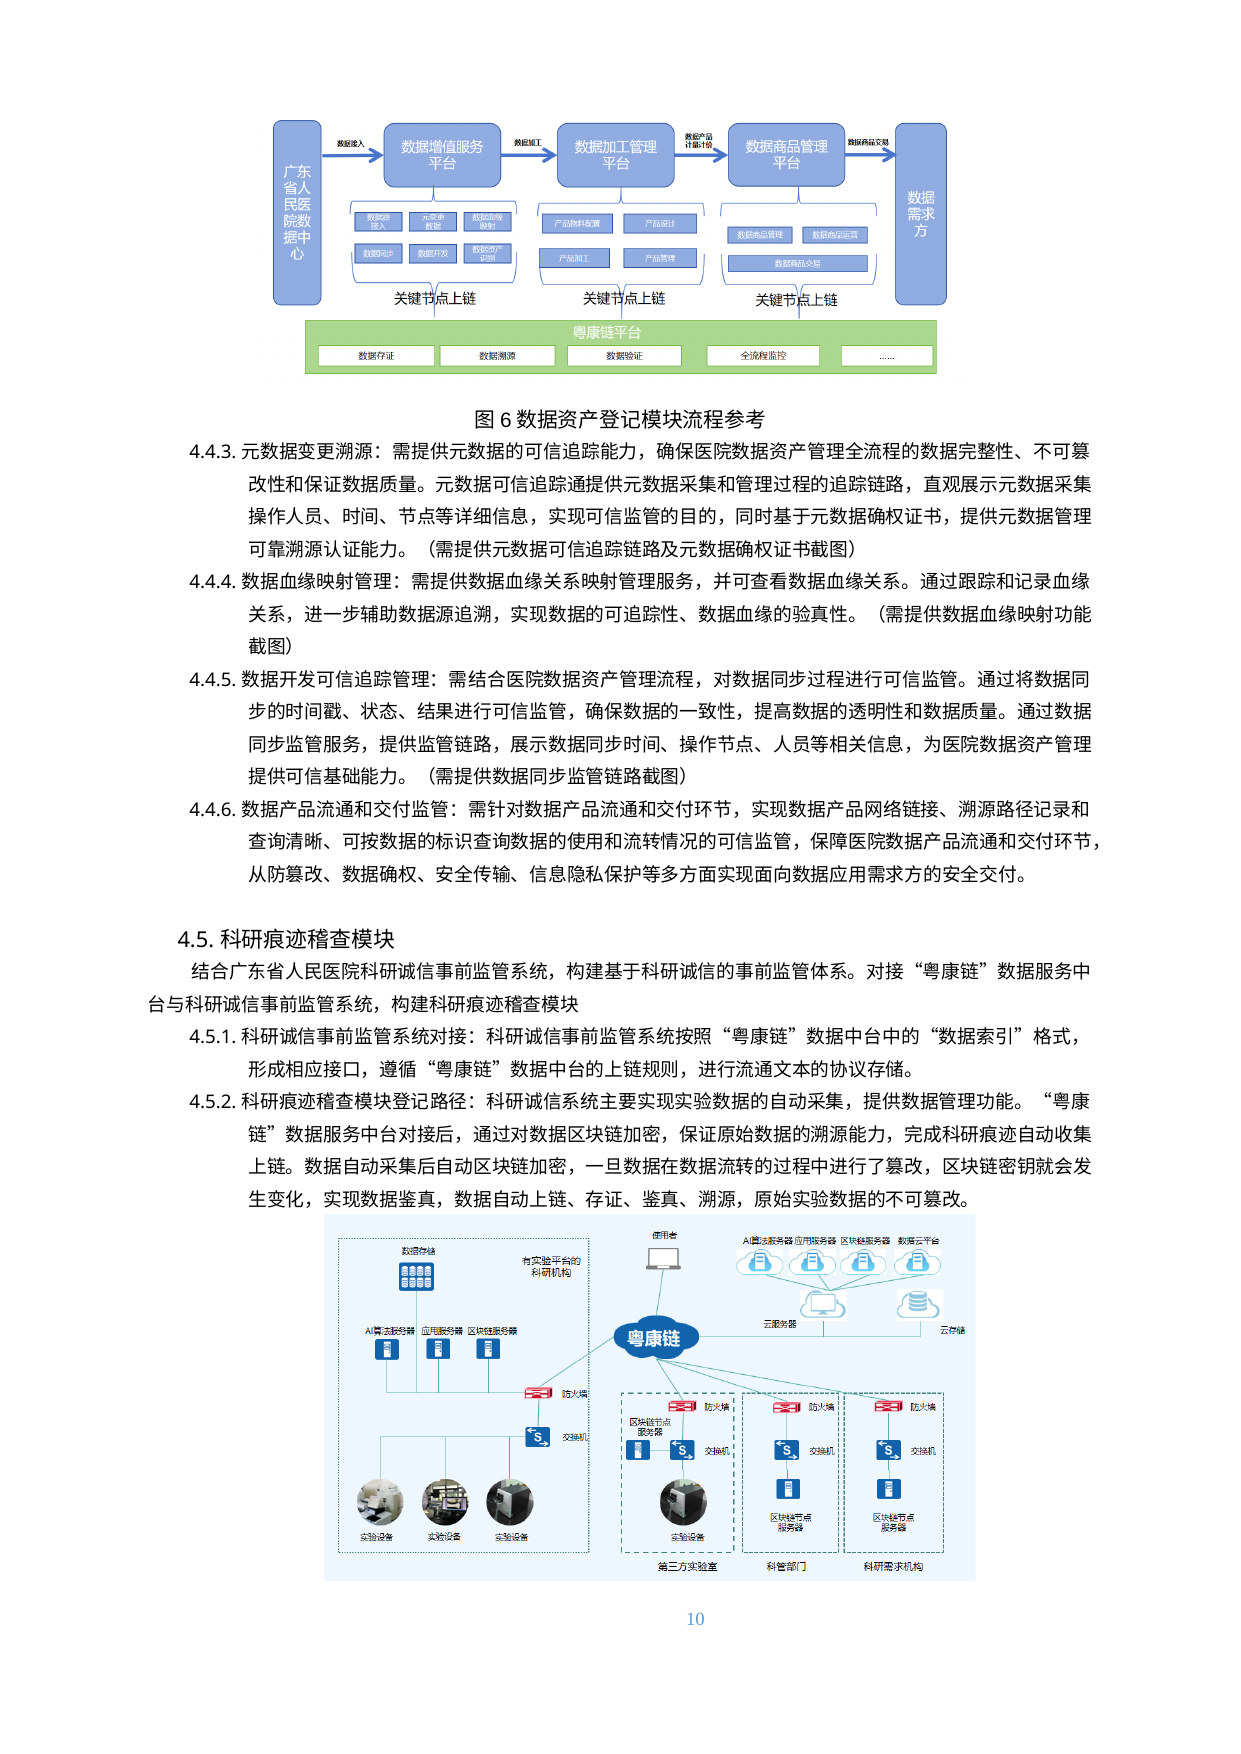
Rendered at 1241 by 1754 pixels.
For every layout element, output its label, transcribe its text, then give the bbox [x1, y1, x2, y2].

text 科研痕迹稽查模块 [148, 922, 1092, 954]
text 数据开发可信追踪管理：需结合医院数据资产管理流程，对数据同步过程进行可信监管。通过将数据同步的时间戳、状态、结果进行可信监管，确保数据的一致性，提高数据的透明性和数据质量。通过数据同步监管服务，提供监管链路，展示数据同步时间、操作节点、人员等相关信息，为医院数据资产管理提供可信基础能力。（需提供数据同步监管链路截图） [189, 662, 1092, 792]
picture [252, 109, 968, 382]
text 科研痕迹稽查模块登记路径：科研诚信系统主要实现实验数据的自动采集，提供数据管理功能。“粤康链”数据服务中台对接后，通过对数据区块链加密，保证原始数据的溯源能力，完成科研痕迹自动收集上链。数据自动采集后自动区块链加密，一旦数据在数据流转的过程中进行了篡改，区块链密钥就会发生变化，实现数据鉴真，数据自动上链、存证、鉴真、溯源，原始实验数据的不可篡改。 [189, 1084, 1092, 1214]
text 数据血缘映射管理：需提供数据血缘关系映射管理服务，并可查看数据血缘关系。通过跟踪和记录血缘关系，进一步辅助数据源追溯，实现数据的可追踪性、数据血缘的验真性。（需提供数据血缘映射功能截图） [189, 564, 1092, 662]
picture [323, 1214, 976, 1581]
list 结合广东省人民医院科研诚信事前监管系统，构建基于科研诚信的事前监管体系。对接“粤康链”数据服务中台与科研诚信事前监管系统，构建科研痕迹稽查模块 [148, 954, 1092, 1019]
text 元数据变更溯源：需提供元数据的可信追踪能力，确保医院数据资产管理全流程的数据完整性、不可篡改性和保证数据质量。元数据可信追踪通提供元数据采集和管理过程的追踪链路，直观展示元数据采集操作人员、时间、节点等详细信息，实现可信监管的目的，同时基于元数据确权证书，提供元数据管理可靠溯源认证能力。（需提供元数据可信追踪链路及元数据确权证书截图） [189, 434, 1092, 564]
text 数据产品流通和交付监管：需针对数据产品流通和交付环节，实现数据产品网络链接、溯源路径记录和查询清晰、可按数据的标识查询数据的使用和流转情况的可信监管，保障医院数据产品流通和交付环节，从防篡改、数据确权、安全传输、信息隐私保护等多方面实现面向数据应用需求方的安全交付。 [189, 792, 1092, 889]
text 科研诚信事前监管系统对接：科研诚信事前监管系统按照“粤康链”数据中台中的“数据索引”格式，形成相应接口，遵循“粤康链”数据中台的上链规则，进行流通文本的协议存储。 [189, 1019, 1092, 1084]
list 图 6 数据资产登记模块流程参考 [148, 402, 1092, 434]
